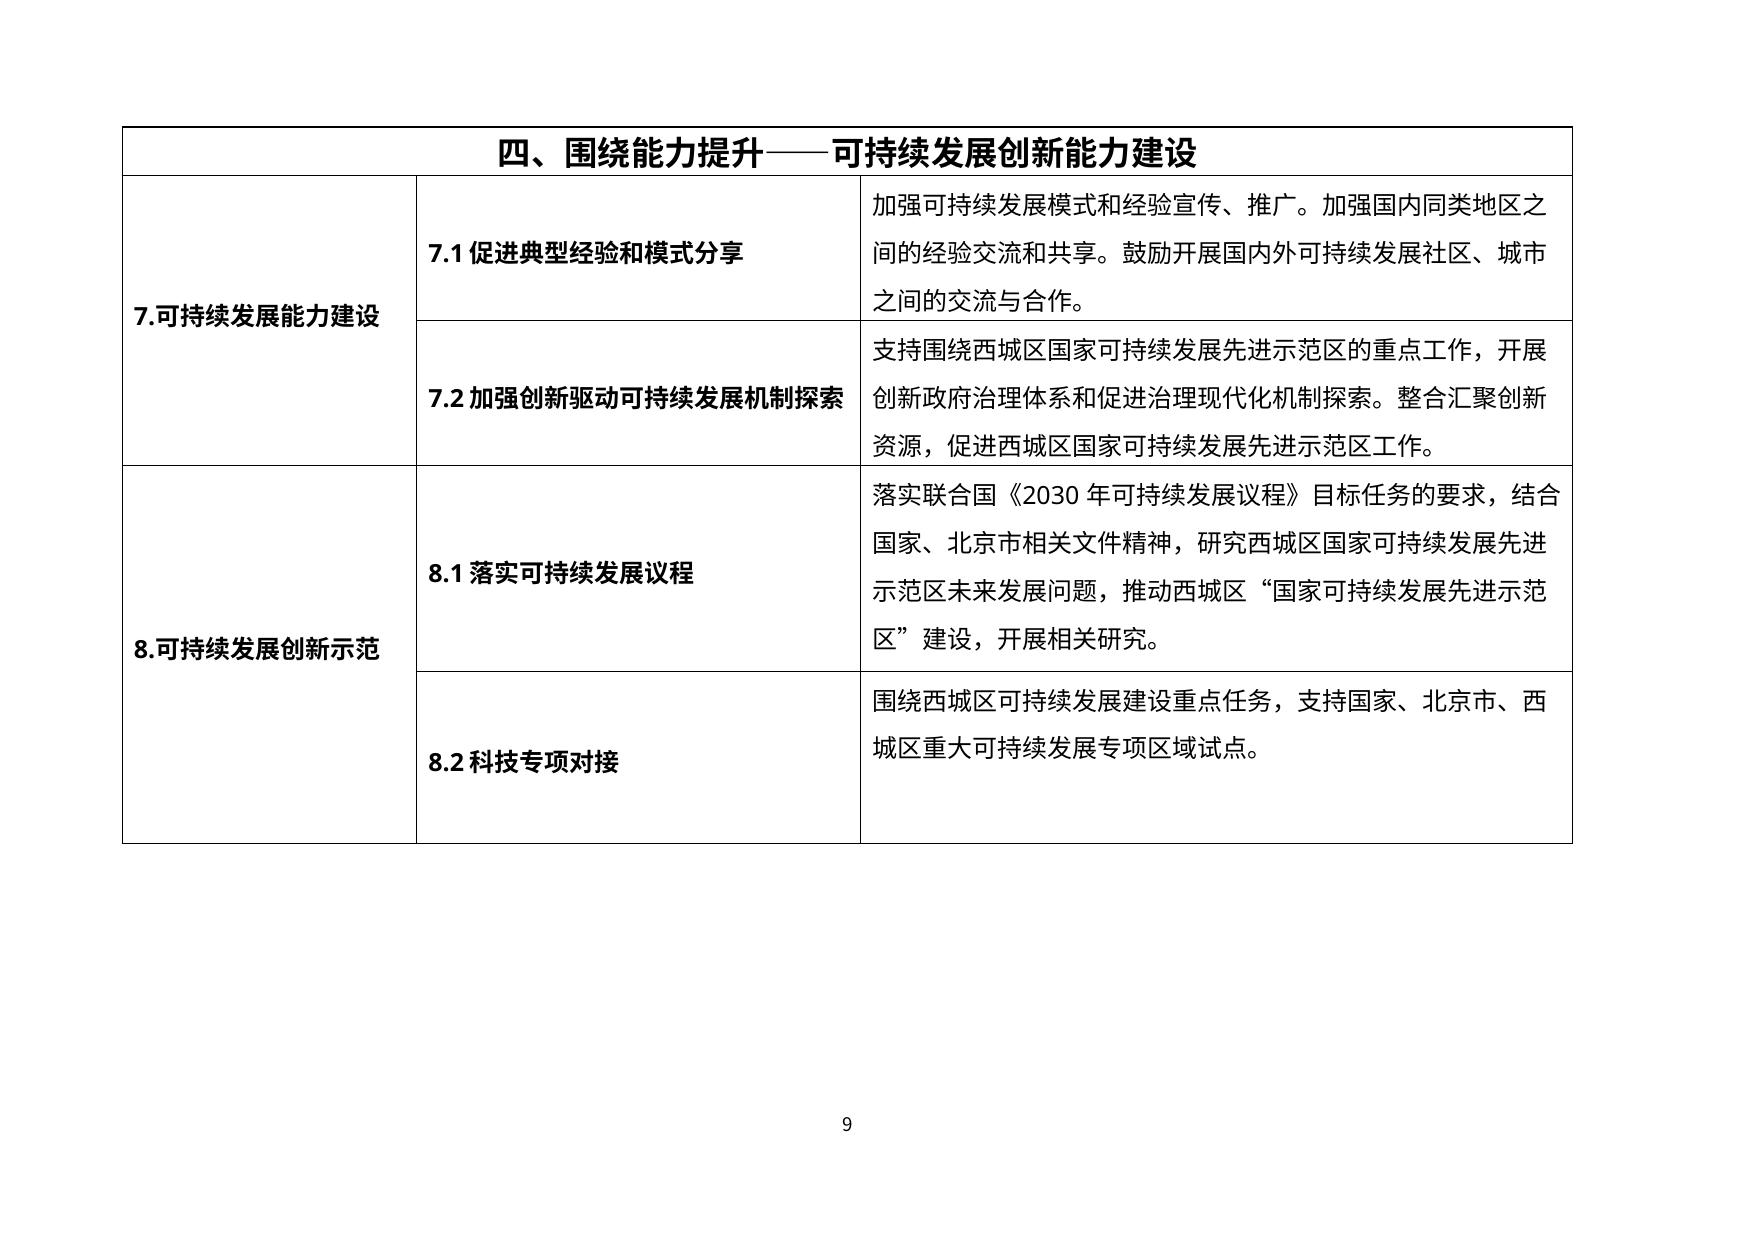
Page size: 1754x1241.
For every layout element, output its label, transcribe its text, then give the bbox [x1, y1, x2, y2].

table_cell 8.可持续发展创新示范 [123, 466, 416, 843]
table_cell 8.2科技专项对接 [417, 672, 860, 843]
table_cell 落实联合国《2030 年可持续发展议程》目标任务的要求，结合国家、北京市相关文件精神，研究西城区国家可持续发展先进示范区未来发展问题，推动西城区“国家可持续发展先进示范区”建设，开展相关研究。 [861, 466, 1572, 671]
table_cell 7.1促进典型经验和模式分享 [417, 176, 860, 320]
table_cell 支持围绕西城区国家可持续发展先进示范区的重点工作，开展创新政府治理体系和促进治理现代化机制探索。整合汇聚创新资源，促进西城区国家可持续发展先进示范区工作。 [861, 321, 1572, 465]
table_cell 7.可持续发展能力建设 [123, 176, 416, 465]
table_cell 加强可持续发展模式和经验宣传、推广。加强国内同类地区之间的经验交流和共享。鼓励开展国内外可持续发展社区、城市之间的交流与合作。 [861, 176, 1572, 320]
table_cell 围绕西城区可持续发展建设重点任务，支持国家、北京市、西城区重大可持续发展专项区域试点。 [861, 672, 1572, 843]
table_cell 7.2加强创新驱动可持续发展机制探索 [417, 321, 860, 465]
table_cell 四、围绕能力提升——可持续发展创新能力建设 [123, 128, 1572, 175]
table_cell 8.1落实可持续发展议程 [417, 466, 860, 671]
